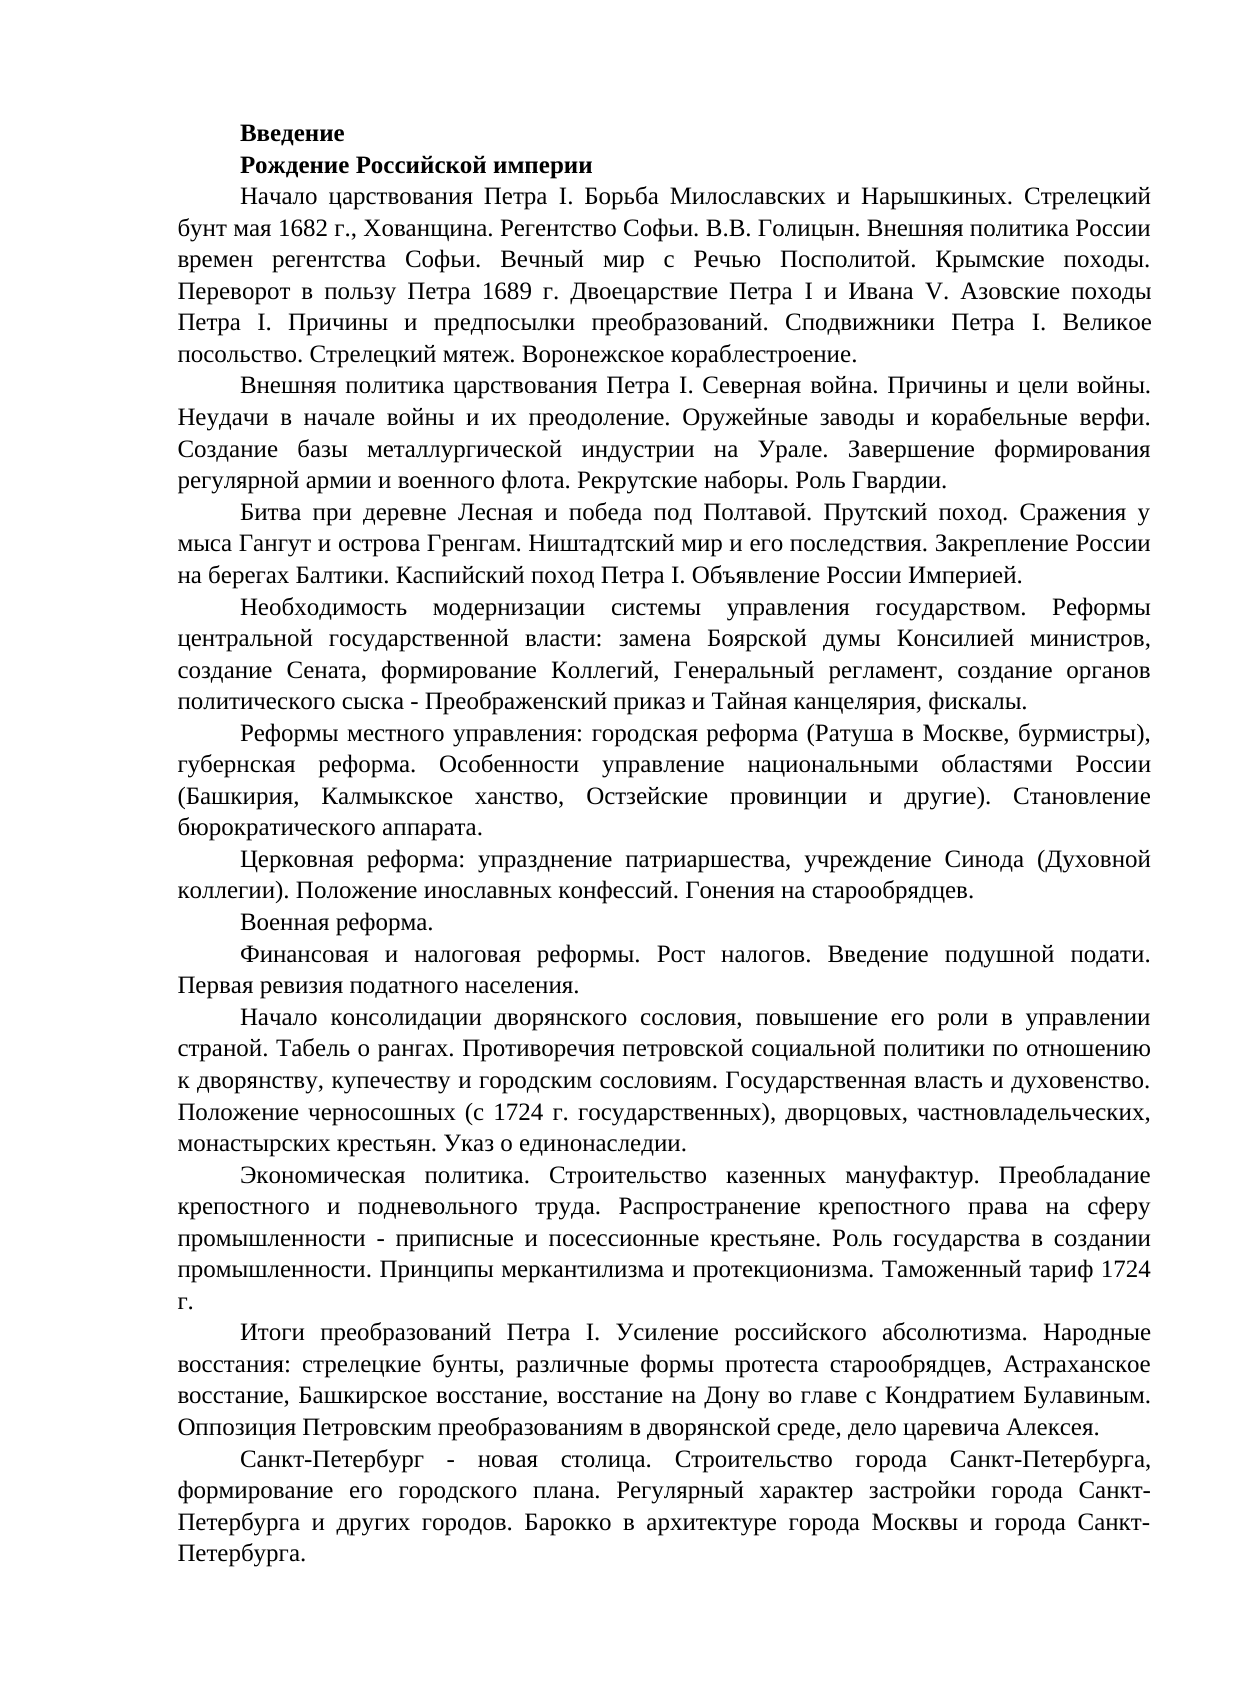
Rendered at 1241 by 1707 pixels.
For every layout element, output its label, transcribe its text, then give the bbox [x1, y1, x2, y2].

text Рождение Российской империи [177, 150, 1152, 178]
text Введение [177, 118, 1152, 147]
text Реформы местного управления: городская реформа (Ратуша в Москве, бурмистры), губернская реформа. Особенности управление национальными областями России (Башкирия, Калмыкское ханство, Остзейские провинции и другие). Становление бюрократического аппарата. [177, 718, 1152, 841]
text Финансовая и налоговая реформы. Рост налогов. Введение подушной подати. Первая ревизия податного населения. [177, 939, 1152, 999]
text Экономическая политика. Строительство казенных мануфактур. Преобладание крепостного и подневольного труда. Распространение крепостного права на сферу промышленности - приписные и посессионные крестьяне. Роль государства в создании промышленности. Принципы меркантилизма и протекционизма. Таможенный тариф 1724 г. [177, 1160, 1152, 1315]
text Необходимость модернизации системы управления государством. Реформы центральной государственной власти: замена Боярской думы Консилией министров, создание Сената, формирование Коллегий, Генеральный регламент, создание органов политического сыска - Преображенский приказ и Тайная канцелярия, фискалы. [177, 592, 1152, 715]
text Санкт-Петербург - новая столица. Строительство города Санкт-Петербурга, формирование его городского плана. Регулярный характер застройки города Санкт- Петербурга и других городов. Барокко в архитектуре города Москвы и города Санкт-Петербурга. [177, 1444, 1152, 1567]
text Церковная реформа: упразднение патриаршества, учреждение Синода (Духовной коллегии). Положение инославных конфессий. Гонения на старообрядцев. [177, 844, 1152, 904]
text Начало консолидации дворянского сословия, повышение его роли в управлении страной. Табель о рангах. Противоречия петровской социальной политики по отношению к дворянству, купечеству и городским сословиям. Государственная власть и духовенство. Положение черносошных (с 1724 г. государственных), дворцовых, частновладельческих, монастырских крестьян. Указ о единонаследии. [177, 1002, 1152, 1157]
text Начало царствования Петра I. Борьба Милославских и Нарышкиных. Стрелецкий бунт мая 1682 г., Хованщина. Регентство Софьи. В.В. Голицын. Внешняя политика России времен регентства Софьи. Вечный мир с Речью Посполитой. Крымские походы. Переворот в пользу Петра 1689 г. Двоецарствие Петра I и Ивана V. Азовские походы Петра I. Причины и предпосылки преобразований. Сподвижники Петра I. Великое посольство. Стрелецкий мятеж. Воронежское кораблестроение. [177, 181, 1152, 368]
text Итоги преобразований Петра I. Усиление российского абсолютизма. Народные восстания: стрелецкие бунты, различные формы протеста старообрядцев, Астраханское восстание, Башкирское восстание, восстание на Дону во главе с Кондратием Булавиным. Оппозиция Петровским преобразованиям в дворянской среде, дело царевича Алексея. [177, 1317, 1152, 1441]
text Внешняя политика царствования Петра I. Северная война. Причины и цели войны. Неудачи в начале войны и их преодоление. Оружейные заводы и корабельные верфи. Создание базы металлургической индустрии на Урале. Завершение формирования регулярной армии и военного флота. Рекрутские наборы. Роль Гвардии. [177, 371, 1152, 494]
text Военная реформа. [177, 907, 1152, 936]
text Битва при деревне Лесная и победа под Полтавой. Прутский поход. Сражения у мыса Гангут и острова Гренгам. Ништадтский мир и его последствия. Закрепление России на берегах Балтики. Каспийский поход Петра I. Объявление России Империей. [177, 497, 1152, 589]
